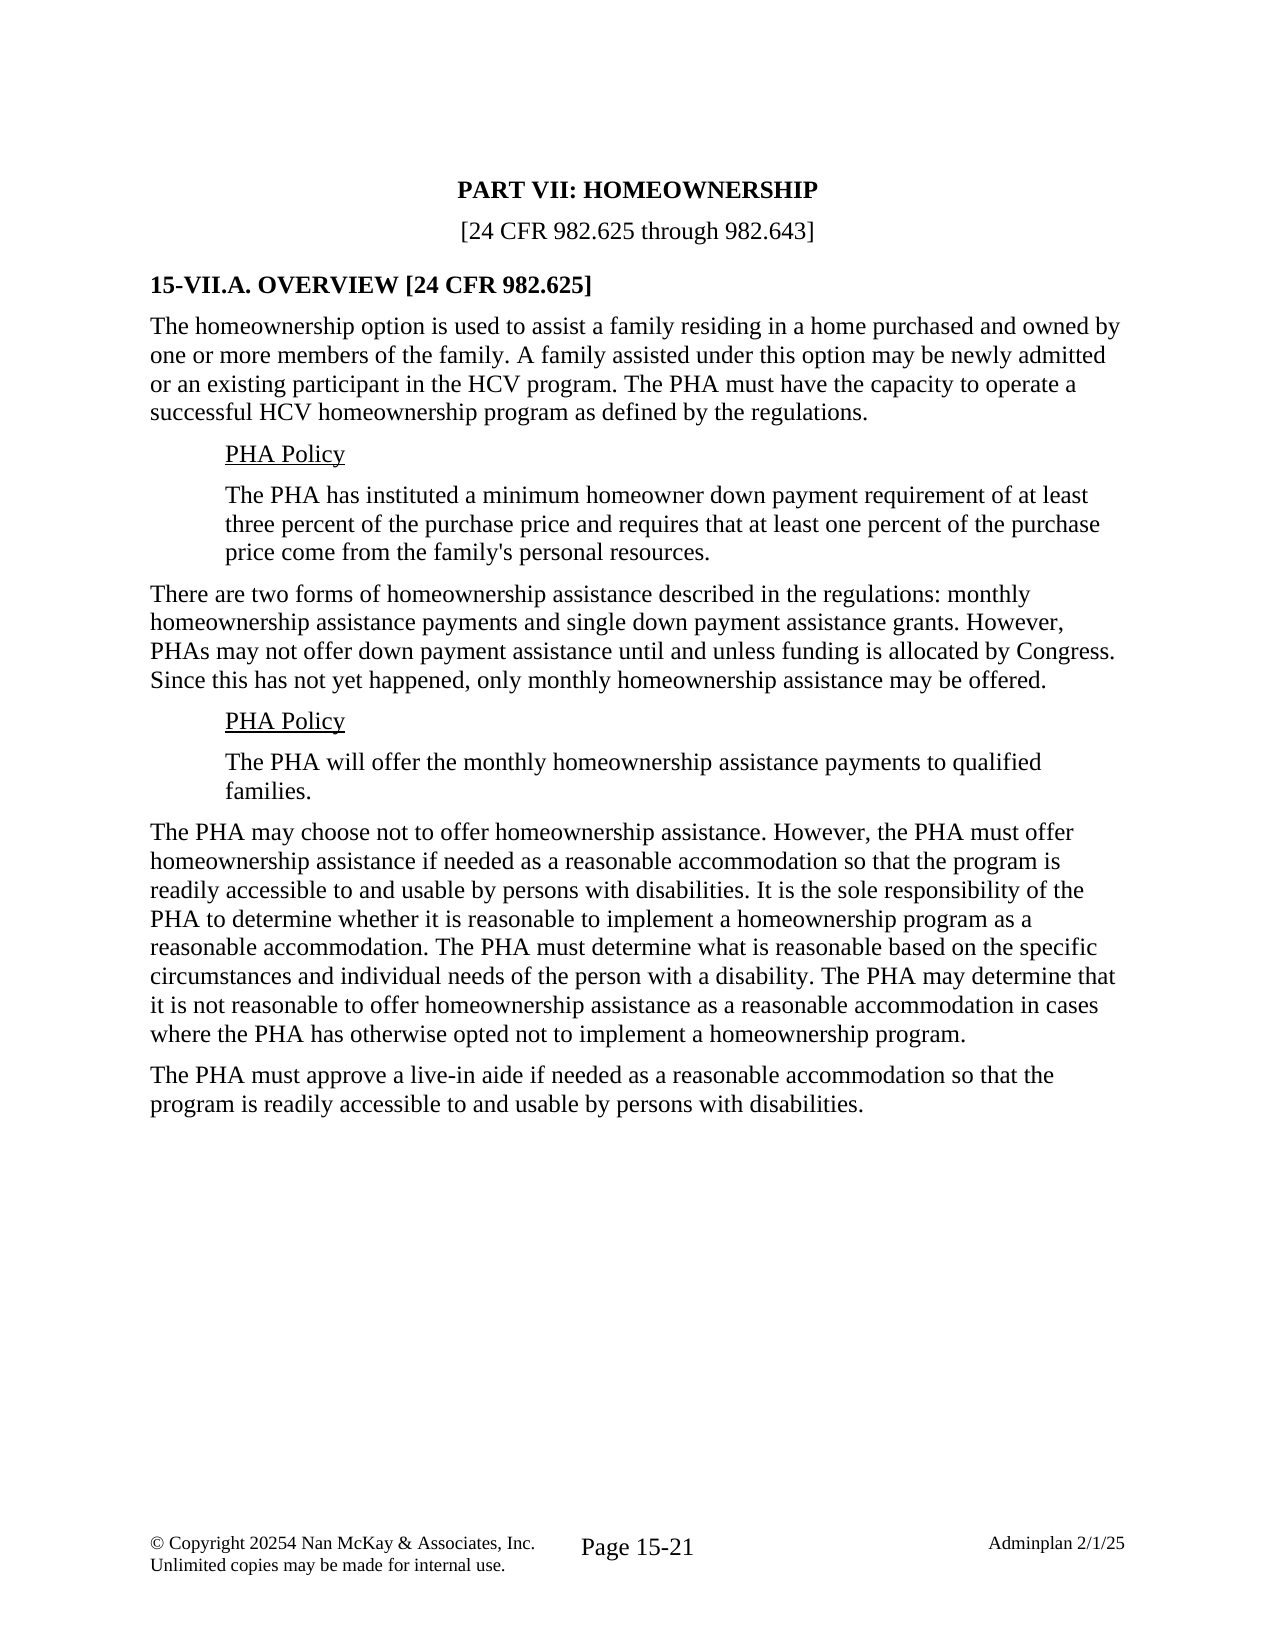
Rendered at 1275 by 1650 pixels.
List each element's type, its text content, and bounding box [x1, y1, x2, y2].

text [24 CFR 982.625 through 982.643] [150, 216, 1125, 245]
text 15-VII.A. OVERVIEW [24 CFR 982.625] [150, 270, 1125, 299]
text The homeownership option is used to assist a family residing in a home purchased and owned by one or more members of the family. A family assisted under this option may be newly admitted or an existing participant in the HCV program. The PHA must have the capacity to operate a successful HCV homeownership program as defined by the regulations. [150, 311, 1125, 426]
text The PHA will offer the monthly homeownership assistance payments to qualified families. [225, 747, 1125, 805]
text PART VII: HOMEOWNERSHIP [150, 175, 1125, 204]
text The PHA must approve a live-in aide if needed as a reasonable accommodation so that the program is readily accessible to and usable by persons with disabilities. [150, 1060, 1125, 1117]
text PHA Policy [225, 706, 1125, 735]
text The PHA may choose not to offer homeownership assistance. However, the PHA must offer homeownership assistance if needed as a reasonable accommodation so that the program is readily accessible to and usable by persons with disabilities. It is the sole responsibility of the PHA to determine whether it is reasonable to implement a homeownership program as a reasonable accommodation. The PHA must determine what is reasonable based on the specific circumstances and individual needs of the person with a disability. The PHA may determine that it is not reasonable to offer homeownership assistance as a reasonable accommodation in cases where the PHA has otherwise opted not to implement a homeownership program. [150, 817, 1125, 1047]
text The PHA has instituted a minimum homeowner down payment requirement of at least three percent of the purchase price and requires that at least one percent of the purchase price come from the family's personal resources. [225, 480, 1125, 566]
text PHA Policy [225, 439, 1125, 467]
text There are two forms of homeownership assistance described in the regulations: monthly homeownership assistance payments and single down payment assistance grants. However, PHAs may not offer down payment assistance until and unless funding is allocated by Congress. Since this has not yet happened, only monthly homeownership assistance may be offered. [150, 579, 1125, 694]
